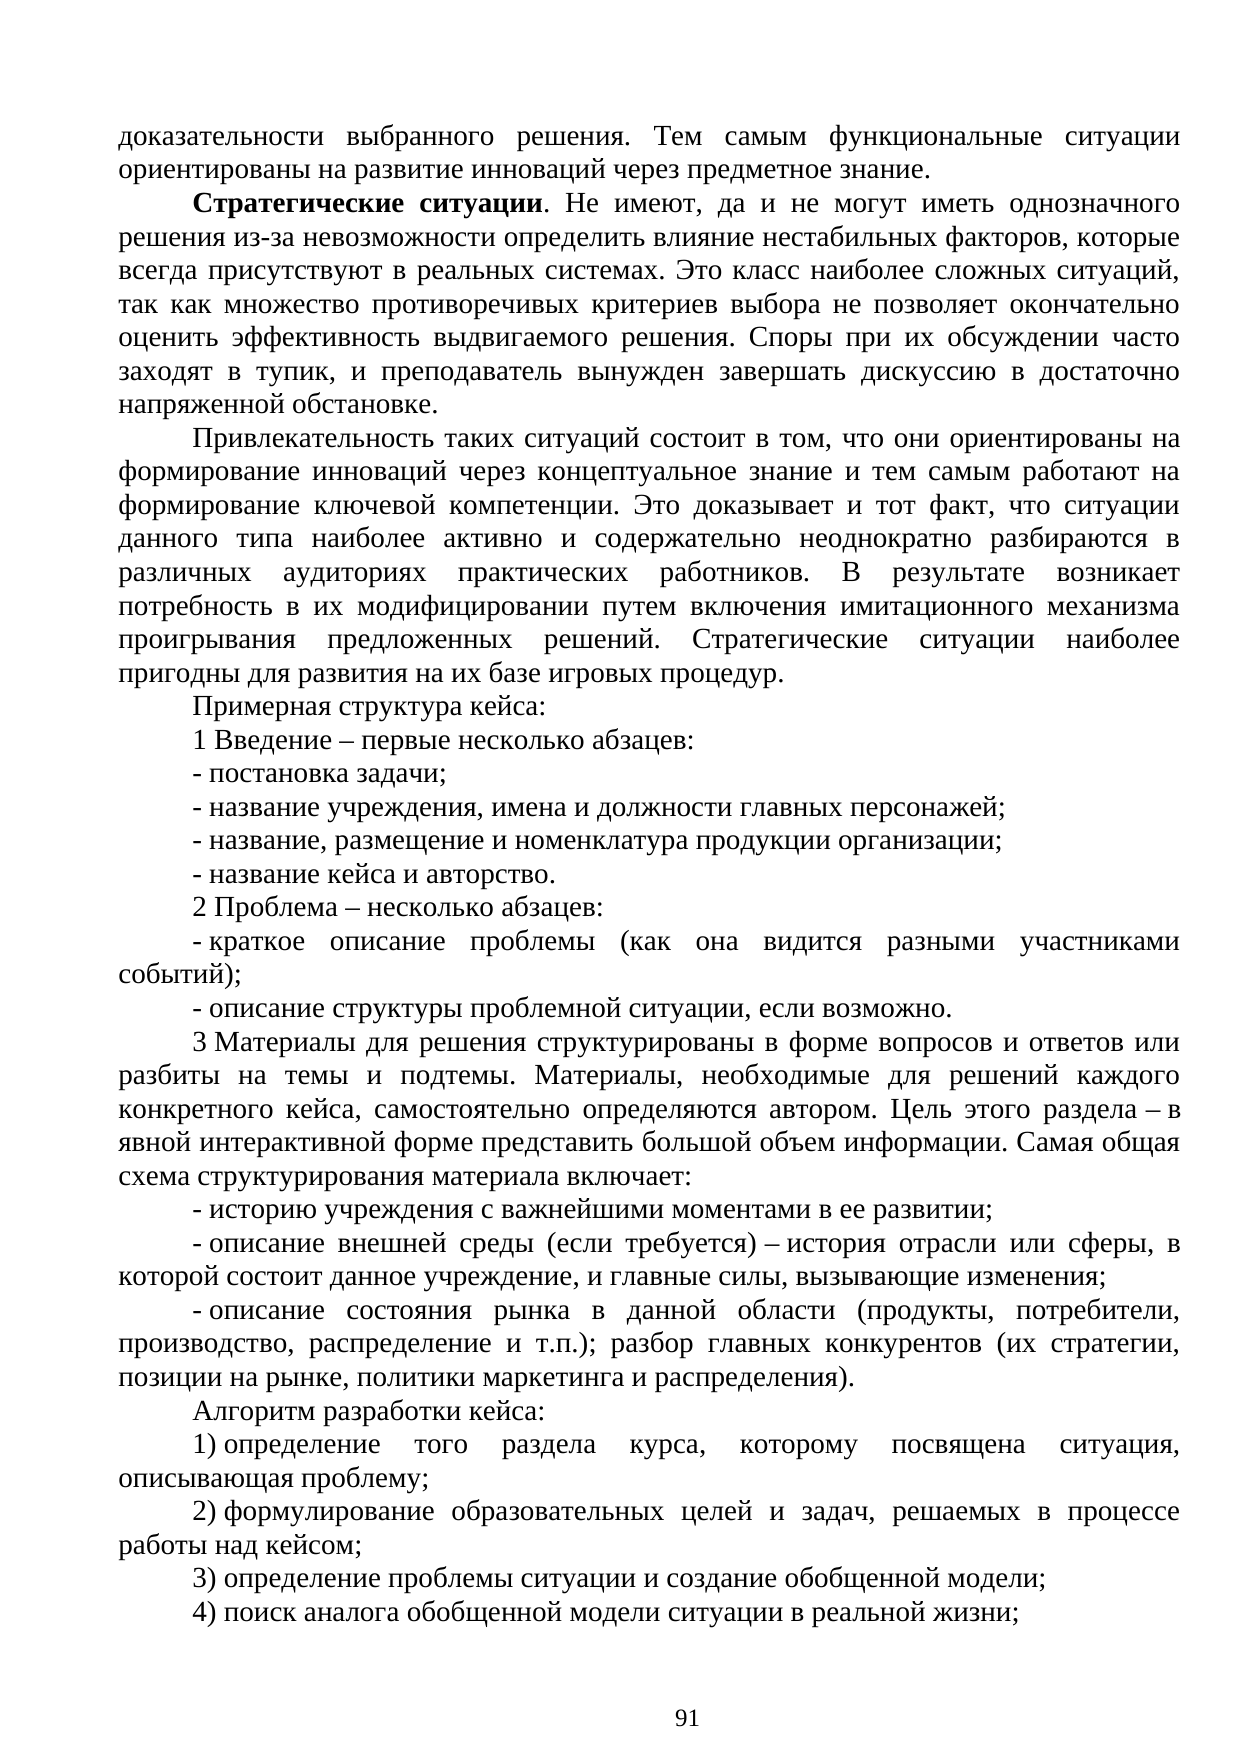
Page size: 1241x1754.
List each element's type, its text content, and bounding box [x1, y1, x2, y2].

text - описание структуры проблемной ситуации, если возможно. [118, 990, 1181, 1024]
text Привлекательность таких ситуаций состоит в том, что они ориентированы на формирование инноваций через концептуальное знание и тем самым работают на формирование ключевой компетенции. Это доказывает и тот факт, что ситуации данного типа наиболее активно и содержательно неоднократно разбираются в различных аудиториях практических работников. В результате возникает потребность в их модифицировании путем включения имитационного механизма проигрывания предложенных решений. Стратегические ситуации наиболее пригодны для развития на их базе игровых процедур. [118, 420, 1181, 688]
text 2 Проблема – несколько абзацев: [118, 889, 1181, 923]
text 3) определение проблемы ситуации и создание обобщенной модели; [118, 1560, 1181, 1594]
text 1) определение того раздела курса, которому посвящена ситуация, описывающая проблему; [118, 1426, 1181, 1493]
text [118, 118, 1181, 185]
text - название кейса и авторство. [118, 856, 1181, 889]
text - название учреждения, имена и должности главных персонажей; [118, 789, 1181, 822]
text 1 Введение – первые несколько абзацев: [118, 722, 1181, 755]
text 4) поиск аналога обобщенной модели ситуации в реальной жизни; [118, 1594, 1181, 1627]
text 3 Материалы для решения структурированы в форме вопросов и ответов или разбиты на темы и подтемы. Материалы, необходимые для решений каждого конкретного кейса, самостоятельно определяются автором. Цель этого раздела – в явной интерактивной форме представить большой объем информации. Самая общая схема структурирования материала включает: [118, 1024, 1181, 1191]
text - название, размещение и номенклатура продукции организации; [118, 822, 1181, 856]
text Алгоритм разработки кейса: [118, 1393, 1181, 1426]
text - историю учреждения с важнейшими моментами в ее развитии; [118, 1191, 1181, 1225]
text - краткое описание проблемы (как она видится разными участниками событий); [118, 923, 1181, 990]
text 2) формулирование образовательных целей и задач, решаемых в процессе работы над кейсом; [118, 1493, 1181, 1560]
text - описание внешней среды (если требуется) – история отрасли или сферы, в которой состоит данное учреждение, и главные силы, вызывающие изменения; [118, 1225, 1181, 1292]
text - описание состояния рынка в данной области (продукты, потребители, производство, распределение и т.п.); разбор главных конкурентов (их стратегии, позиции на рынке, политики маркетинга и распределения). [118, 1292, 1181, 1393]
text Примерная структура кейса: [118, 688, 1181, 722]
text - постановка задачи; [118, 755, 1181, 789]
text Стратегические ситуации. Не имеют, да и не могут иметь однозначного решения из-за невозможности определить влияние нестабильных факторов, которые всегда присутствуют в реальных системах. Это класс наиболее сложных ситуаций, так как множество противоречивых критериев выбора не позволяет окончательно оценить эффективность выдвигаемого решения. Споры при их обсуждении часто заходят в тупик, и преподаватель вынужден завершать дискуссию в достаточно напряженной обстановке. [118, 185, 1181, 420]
